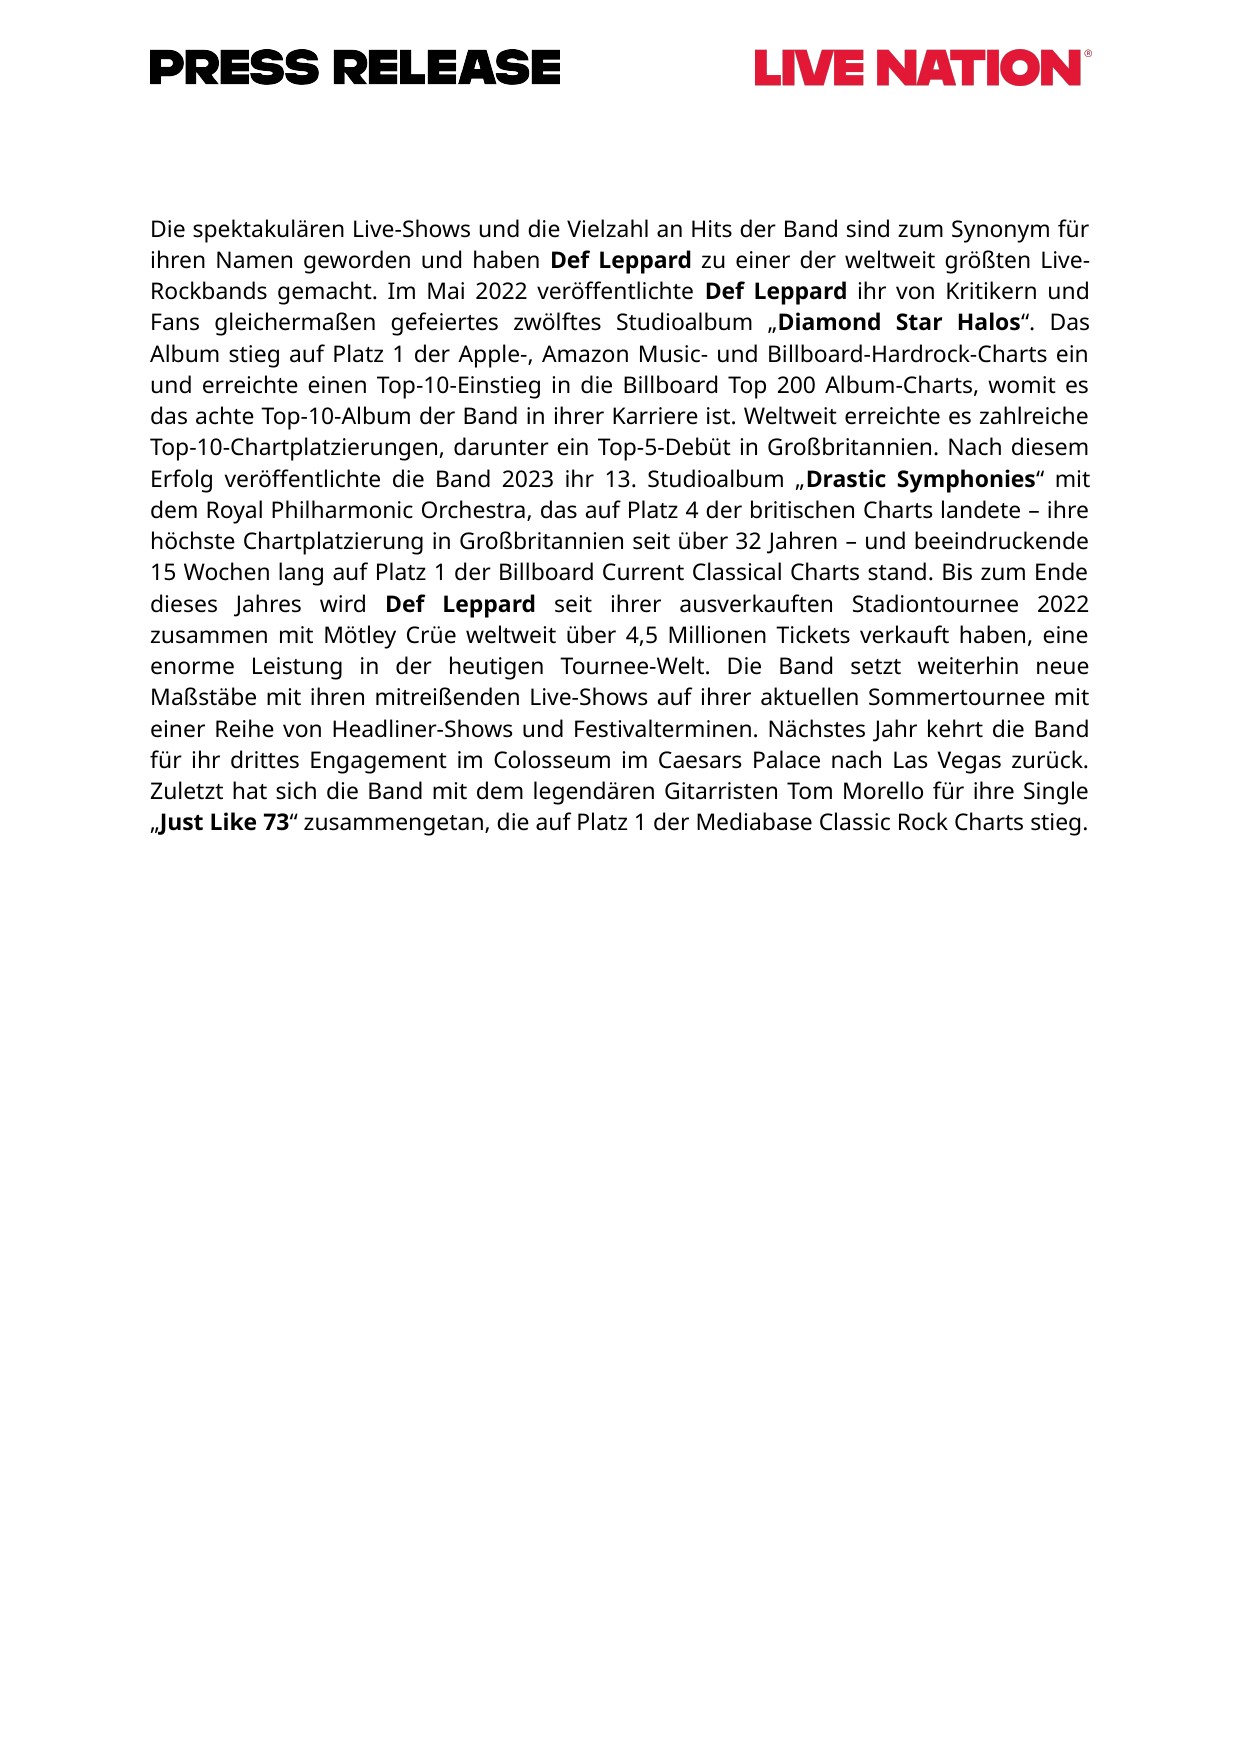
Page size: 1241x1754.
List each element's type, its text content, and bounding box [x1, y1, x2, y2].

picture [755, 49, 1092, 86]
picture [150, 49, 560, 85]
text Die spektakulären Live-Shows und die Vielzahl an Hits der Band sind zum Synonym für ihren Namen geworden und haben Def Leppard zu einer der weltweit größten Live-Rockbands gemacht. Im Mai 2022 veröffentlichte Def Leppard ihr von Kritikern und Fans gleichermaßen gefeiertes zwölftes Studioalbum „Diamond Star Halos“. Das Album stieg auf Platz 1 der Apple-, Amazon Music- und Billboard-Hardrock-Charts ein und erreichte einen Top-10-Einstieg in die Billboard Top 200 Album-Charts, womit es das achte Top-10-Album der Band in ihrer Karriere ist. Weltweit erreichte es zahlreiche Top-10-Chartplatzierungen, darunter ein Top-5-Debüt in Großbritannien. Nach diesem Erfolg veröffentlichte die Band 2023 ihr 13. Studioalbum „Drastic Symphonies“ mit dem Royal Philharmonic Orchestra, das auf Platz 4 der britischen Charts landete – ihre höchste Chartplatzierung in Großbritannien seit über 32 Jahren – und beeindruckende 15 Wochen lang auf Platz 1 der Billboard Current Classical Charts stand. Bis zum Ende dieses Jahres wird Def Leppard seit ihrer ausverkauften Stadiontournee 2022 zusammen mit Mötley Crüe weltweit über 4,5 Millionen Tickets verkauft haben, eine enorme Leistung in der heutigen Tournee-Welt. Die Band setzt weiterhin neue Maßstäbe mit ihren mitreißenden Live-Shows auf ihrer aktuellen Sommertournee mit einer Reihe von Headliner-Shows und Festivalterminen. Nächstes Jahr kehrt die Band für ihr drittes Engagement im Colosseum im Caesars Palace nach Las Vegas zurück. Zuletzt hat sich die Band mit dem legendären Gitarristen Tom Morello für ihre Single „Just Like 73“ zusammengetan, die auf Platz 1 der Mediabase Classic Rock Charts stieg. [150, 212, 1090, 837]
